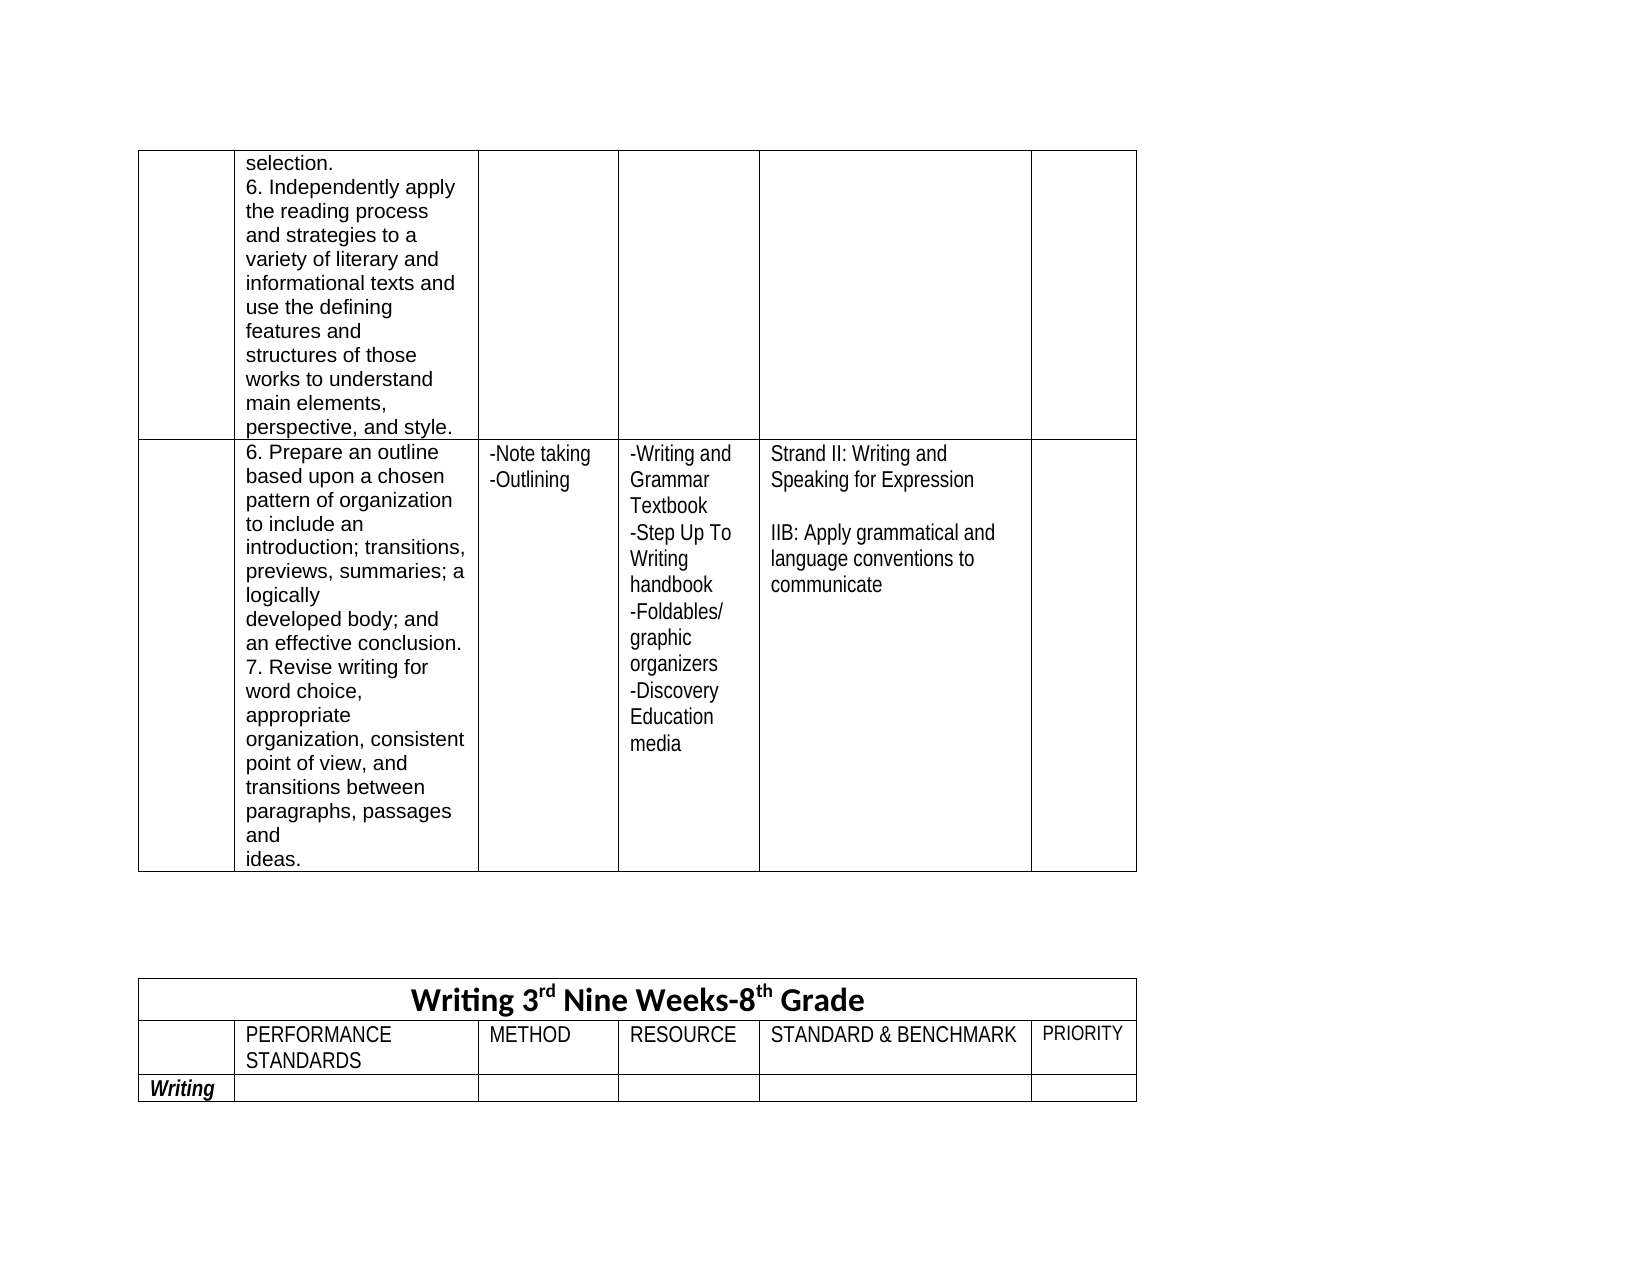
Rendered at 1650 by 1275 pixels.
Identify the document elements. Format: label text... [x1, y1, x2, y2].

table_cell Writing [139, 1075, 234, 1101]
table_cell [1032, 440, 1136, 871]
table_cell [235, 151, 478, 438]
table_cell PRIORITY [1032, 1021, 1136, 1073]
table_cell [139, 151, 234, 438]
table_cell [619, 1075, 759, 1101]
table_cell [139, 1021, 234, 1073]
table_header Writing 3rd Nine Weeks-8th Grade [139, 979, 1136, 1020]
table_cell -Note taking -Outlining [479, 440, 618, 871]
table_cell [760, 1075, 1031, 1101]
table_cell RESOURCE [619, 1021, 759, 1073]
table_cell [760, 151, 1031, 438]
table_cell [619, 151, 759, 438]
table_cell [1032, 1075, 1136, 1101]
table_cell METHOD [479, 1021, 618, 1073]
table_cell Strand II: Writing and Speaking for Expression IIB: Apply grammatical and language conventions to communicate [760, 440, 1031, 871]
table_cell [479, 1075, 618, 1101]
table_cell [139, 440, 234, 871]
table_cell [479, 151, 618, 438]
table_cell 6. Prepare an outline based upon a chosen pattern of organization to include an introduction; transitions, previews, summaries; a logically developed body; and an effective conclusion. 7. Revise writing for word choice, appropriate organization, consistent point of view, and transitions between paragraphs, passages and ideas. [235, 440, 478, 871]
table_cell [235, 1075, 478, 1101]
table_cell [1032, 151, 1136, 438]
table_cell -Writing and Grammar Textbook -Step Up To Writing handbook -Foldables/ graphic organizers -Discovery Education media [619, 440, 759, 871]
table_cell STANDARD & BENCHMARK [760, 1021, 1031, 1073]
table_cell PERFORMANCE STANDARDS [235, 1021, 478, 1073]
